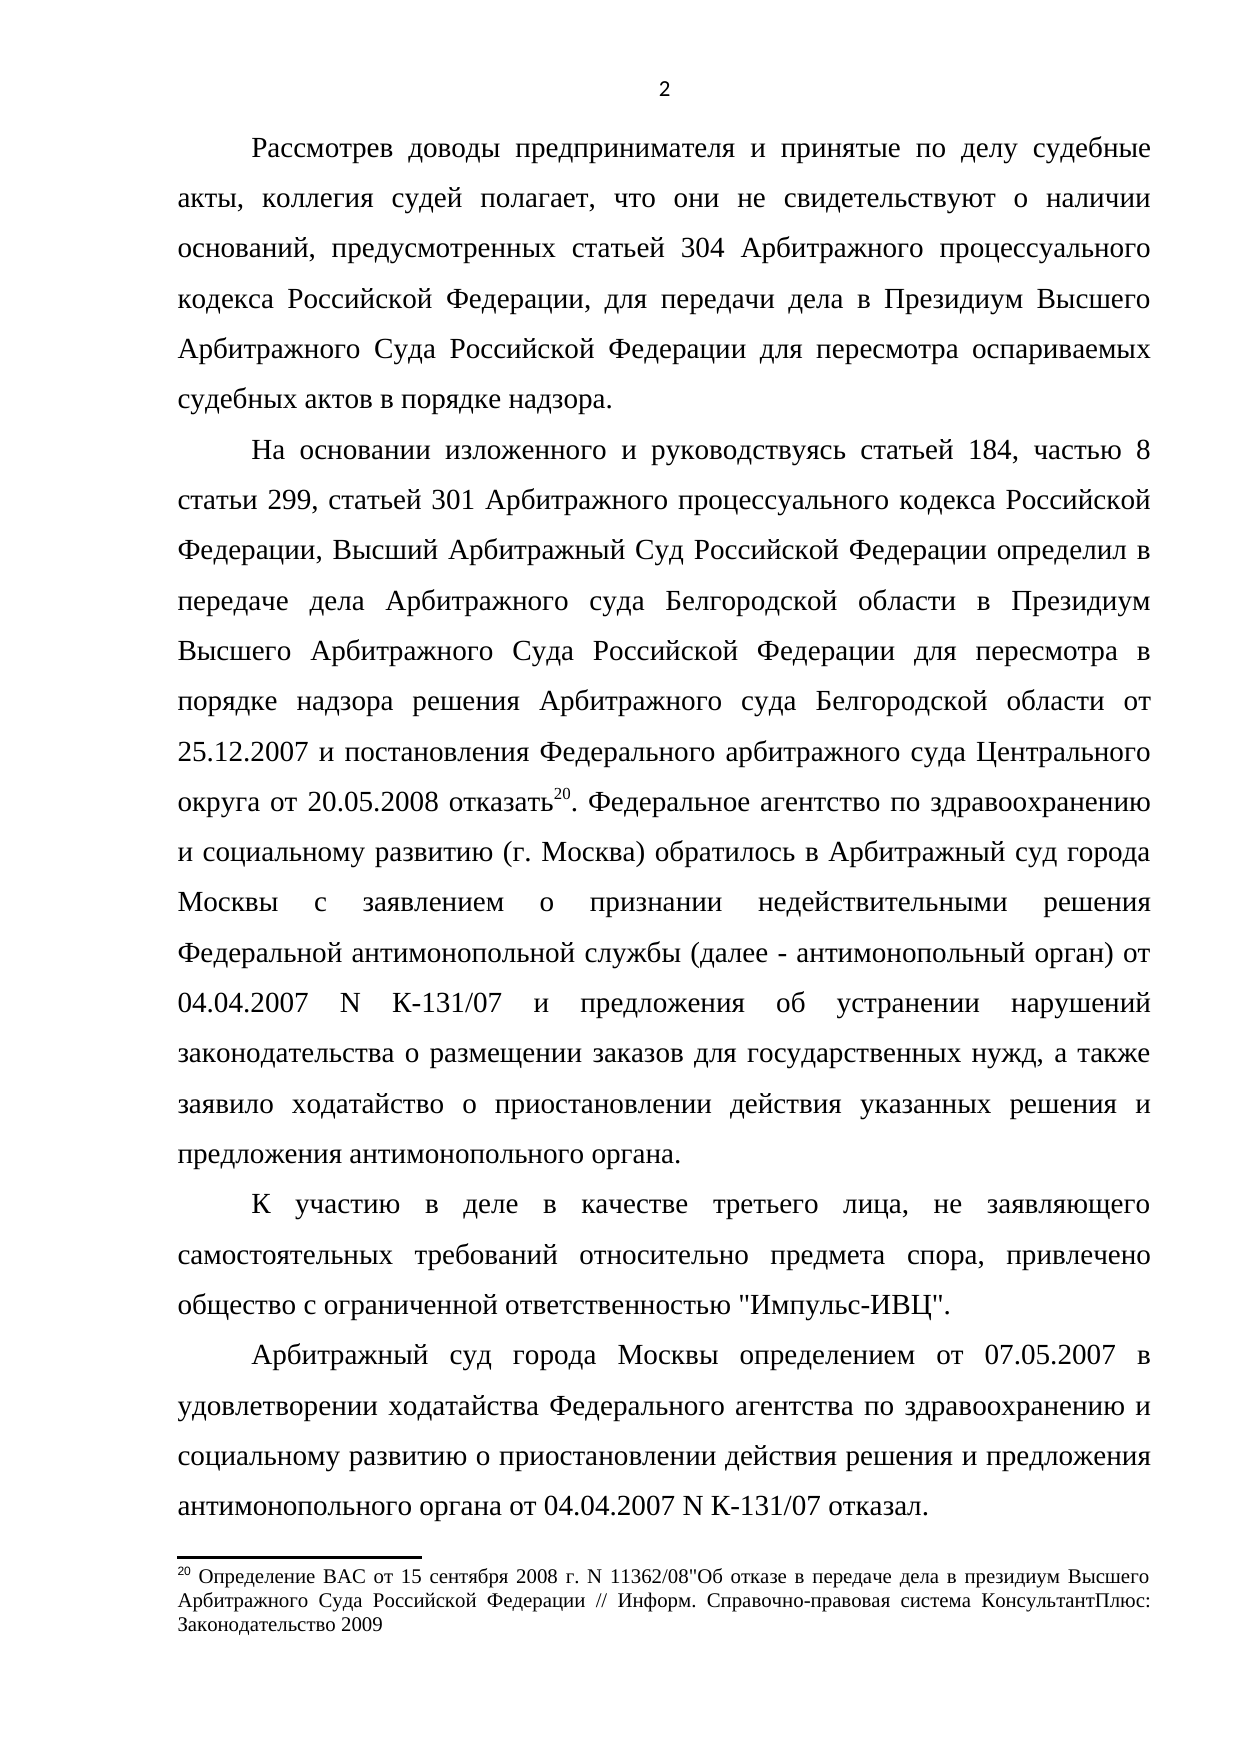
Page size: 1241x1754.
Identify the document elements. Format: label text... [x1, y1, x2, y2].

text Арбитражный суд города Москвы определением от 07.05.2007 в удовлетворении ходатайства Федерального агентства по здравоохранению и социальному развитию о приостановлении действия решения и предложения антимонопольного органа от 04.04.2007 N К-131/07 отказал. [177, 1337, 1152, 1522]
text Рассмотрев доводы предпринимателя и принятые по делу судебные акты, коллегия судей полагает, что они не свидетельствуют о наличии оснований, предусмотренных статьей 304 Арбитражного процессуального кодекса Российской Федерации, для передачи дела в Президиум Высшего Арбитражного Суда Российской Федерации для пересмотра оспариваемых судебных актов в порядке надзора. [177, 130, 1152, 415]
text На основании изложенного и руководствуясь статьей 184, частью 8 статьи 299, статьей 301 Арбитражного процессуального кодекса Российской Федерации, Высший Арбитражный Суд Российской Федерации определил в передаче дела Арбитражного суда Белгородской области в Президиум Высшего Арбитражного Суда Российской Федерации для пересмотра в порядке надзора решения Арбитражного суда Белгородской области от 25.12.2007 и постановления Федерального арбитражного суда Центрального округа от 20.05.2008 отказать. Федеральное агентство по здравоохранению и социальному развитию (г. Москва) обратилось в Арбитражный суд города Москвы с заявлением о признании недействительными решения Федеральной антимонопольной службы (далее - антимонопольный орган) от 04.04.2007 N К-131/07 и предложения об устранении нарушений законодательства о размещении заказов для государственных нужд, а также заявило ходатайство о приостановлении действия указанных решения и предложения антимонопольного органа. [177, 432, 1152, 1170]
text К участию в деле в качестве третьего лица, не заявляющего самостоятельных требований относительно предмета спора, привлечено общество с ограниченной ответственностью "Импульс-ИВЦ". [177, 1186, 1152, 1321]
